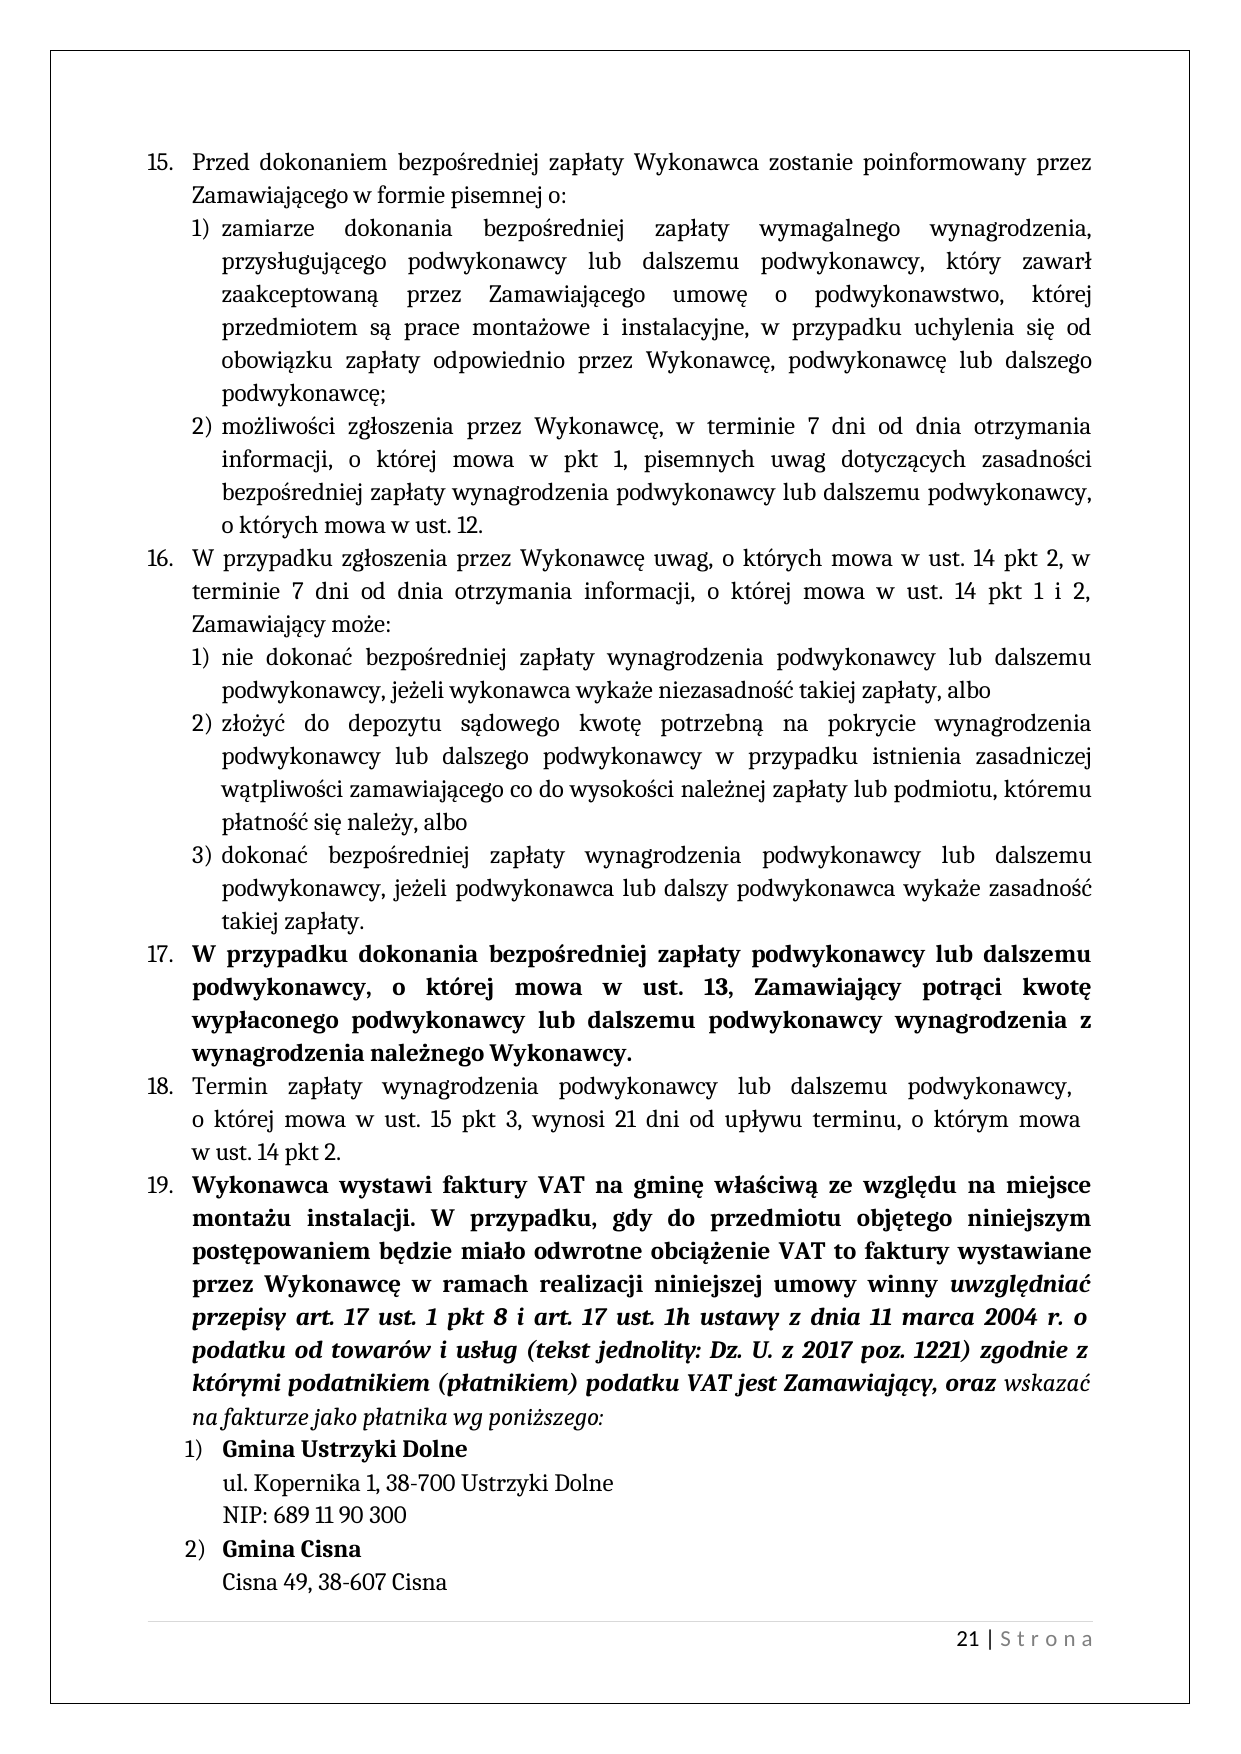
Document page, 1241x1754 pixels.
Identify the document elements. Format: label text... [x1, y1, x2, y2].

list Gmina Ustrzyki Dolne ul. Kopernika 1, 38-700 Ustrzyki Dolne NIP: 689 11 90 300 [185, 1435, 1093, 1530]
list zamiarze dokonania bezpośredniej zapłaty wymagalnego wynagrodzenia, przysługującego podwykonawcy lub dalszemu podwykonawcy, który zawarł zaakceptowaną przez Zamawiającego umowę o podwykonawstwo, której przedmiotem są prace montażowe i instalacyjne, w przypadku uchylenia się od obowiązku zapłaty odpowiednio przez Wykonawcę, podwykonawcę lub dalszego podwykonawcę; [192, 214, 1093, 407]
list Cisna 49, 38-607 Cisna [222, 1567, 1093, 1596]
list nie dokonać bezpośredniej zapłaty wynagrodzenia podwykonawcy lub dalszemu podwykonawcy, jeżeli wykonawca wykaże niezasadność takiej zapłaty, albo [192, 643, 1093, 705]
list Przed dokonaniem bezpośredniej zapłaty Wykonawca zostanie poinformowany przez Zamawiającego w formie pisemnej o: [147, 148, 1093, 209]
list Termin zapłaty wynagrodzenia podwykonawcy lub dalszemu podwykonawcy, o której mowa w ust. 15 pkt 3, wynosi 21 dni od upływu terminu, o którym mowa w ust. 14 pkt 2. [147, 1072, 1093, 1167]
list złożyć do depozytu sądowego kwotę potrzebną na pokrycie wynagrodzenia podwykonawcy lub dalszego podwykonawcy w przypadku istnienia zasadniczej wątpliwości zamawiającego co do wysokości należnej zapłaty lub podmiotu, któremu płatność się należy, albo [192, 709, 1093, 837]
list Wykonawca wystawi faktury VAT na gminę właściwą ze względu na miejsce montażu instalacji. W przypadku, gdy do przedmiotu objętego niniejszym postępowaniem będzie miało odwrotne obciążenie VAT to faktury wystawiane przez Wykonawcę w ramach realizacji niniejszej umowy winny uwzględniać przepisy art. 17 ust. 1 pkt 8 i art. 17 ust. 1h ustawy z dnia 11 marca 2004 r. o podatku od towarów i usług (tekst jednolity: Dz. U. z 2017 poz. 1221) zgodnie z którymi podatnikiem (płatnikiem) podatku VAT jest Zamawiający, oraz wskazać na fakturze jako płatnika wg poniższego: [147, 1171, 1093, 1431]
list dokonać bezpośredniej zapłaty wynagrodzenia podwykonawcy lub dalszemu podwykonawcy, jeżeli podwykonawca lub dalszy podwykonawca wykaże zasadność takiej zapłaty. [192, 841, 1093, 936]
list możliwości zgłoszenia przez Wykonawcę, w terminie 7 dni od dnia otrzymania informacji, o której mowa w pkt 1, pisemnych uwag dotyczących zasadności bezpośredniej zapłaty wynagrodzenia podwykonawcy lub dalszemu podwykonawcy, o których mowa w ust. 12. [192, 412, 1093, 539]
list Gmina Cisna [185, 1534, 1093, 1563]
list W przypadku dokonania bezpośredniej zapłaty podwykonawcy lub dalszemu podwykonawcy, o której mowa w ust. 13, Zamawiający potrąci kwotę wypłaconego podwykonawcy lub dalszemu podwykonawcy wynagrodzenia z wynagrodzenia należnego Wykonawcy. [147, 940, 1093, 1068]
list W przypadku zgłoszenia przez Wykonawcę uwag, o których mowa w ust. 14 pkt 2, w terminie 7 dni od dnia otrzymania informacji, o której mowa w ust. 14 pkt 1 i 2, Zamawiający może: [147, 544, 1093, 639]
